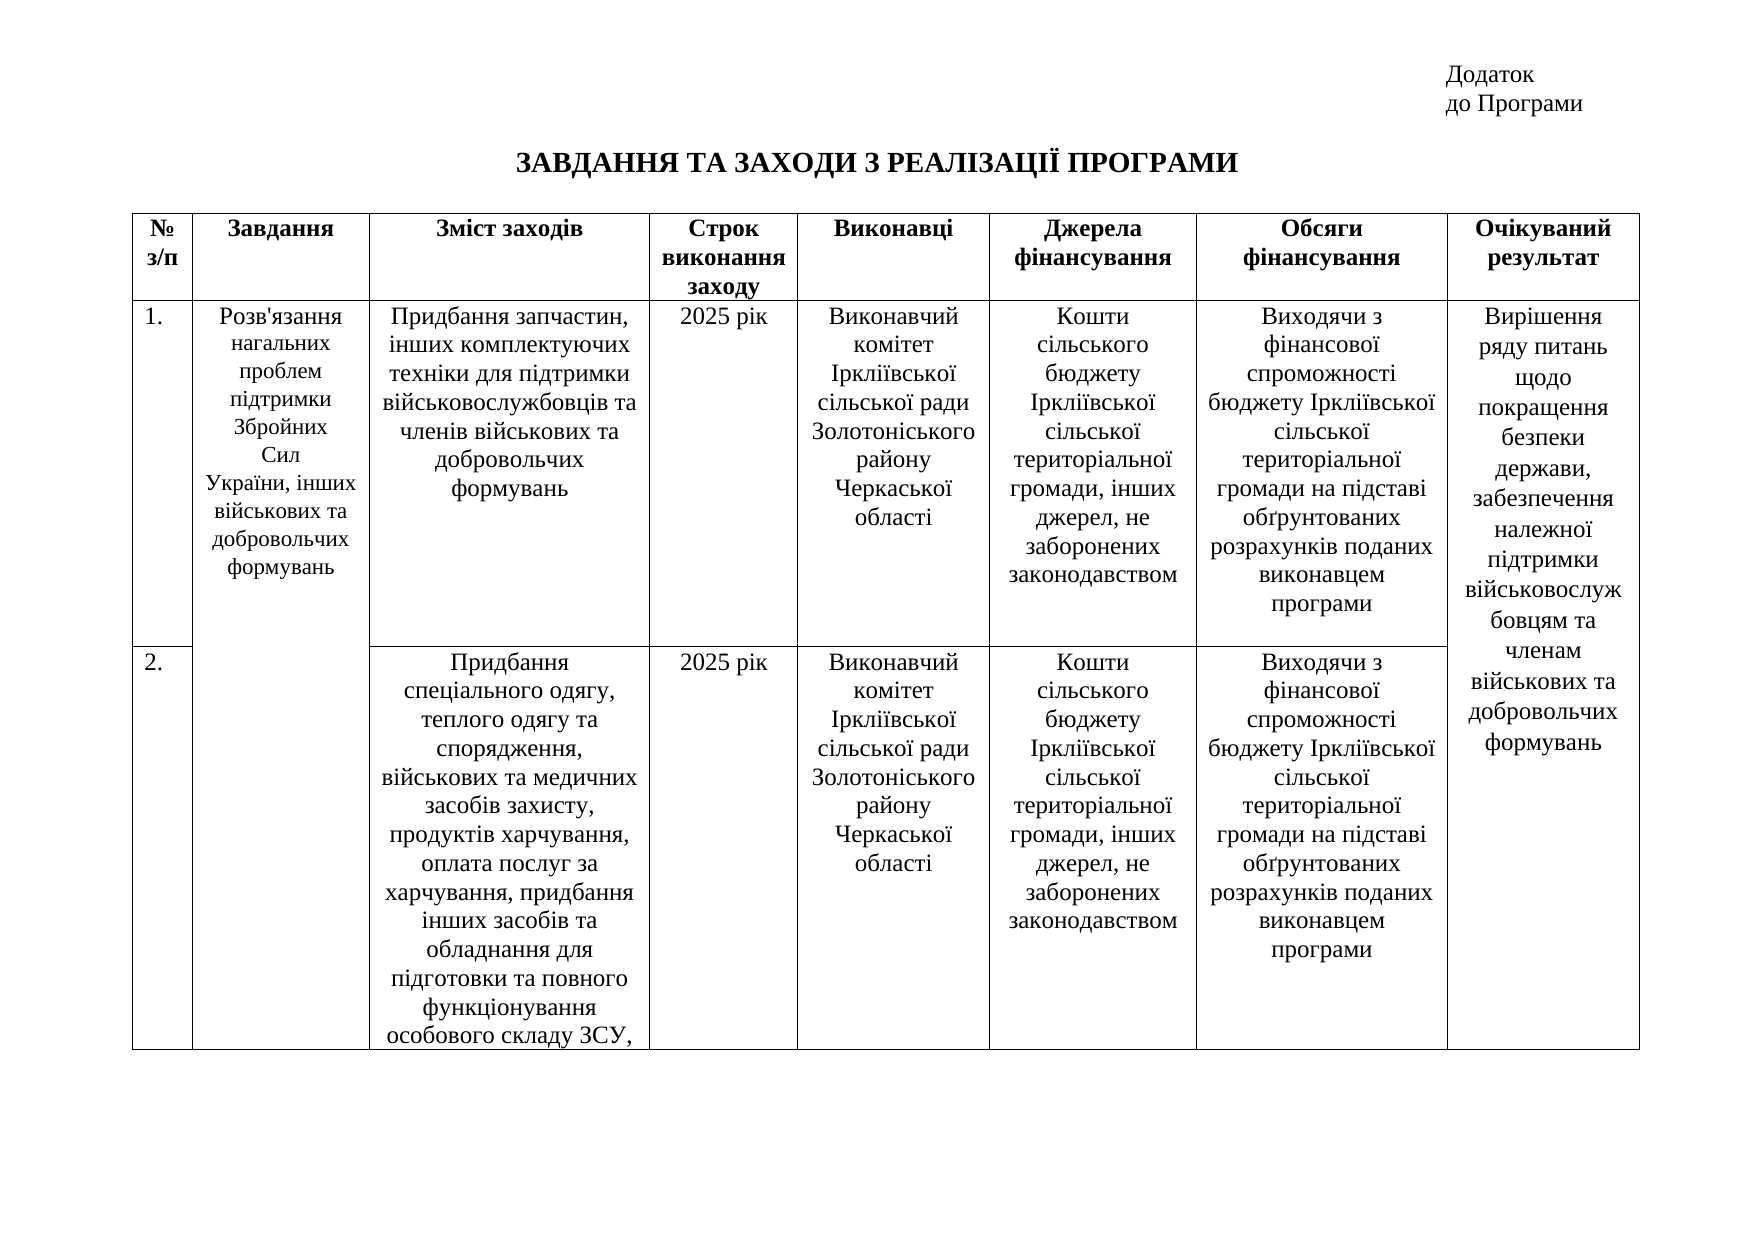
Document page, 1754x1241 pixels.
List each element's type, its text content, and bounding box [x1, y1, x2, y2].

table_cell Розв'язання нагальних проблем підтримки Збройних Сил України, інших військових та добровольчих формувань [193, 301, 369, 1049]
table_cell Придбання запчастин, інших комплектуючих техніки для підтримки військовослужбовців та членів військових та добровольчих формувань [370, 301, 649, 646]
text Додаток [1372, 59, 1636, 88]
table_header Очікуваний результат [1448, 214, 1639, 300]
table_header № з/п [133, 214, 192, 300]
table_cell Кошти сільського бюджету Іркліївської сільської територіальної громади, інших джерел, не заборонених законодавством [990, 301, 1196, 646]
table_cell 2. [133, 647, 192, 1049]
table_cell 1. [133, 301, 192, 646]
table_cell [370, 647, 649, 1049]
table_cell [798, 647, 989, 1049]
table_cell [990, 647, 1196, 1049]
table_header Завдання [193, 214, 369, 300]
text до Програми [118, 88, 1636, 117]
text ЗАВДАННЯ ТА ЗАХОДИ З РЕАЛІЗАЦІЇ ПРОГРАМИ [118, 145, 1636, 179]
table_header Зміст заходів [370, 214, 649, 300]
table_cell 2025 рік [650, 647, 797, 1049]
table_cell Виконавчий комітет Іркліївської сільської ради Золотоніського району Черкаської області [798, 301, 989, 646]
table_header Строк виконання заходу [650, 214, 797, 300]
table_cell 2025 рік [650, 301, 797, 646]
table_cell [1197, 647, 1447, 1049]
table_header Обсяги фінансування [1197, 214, 1447, 300]
table_header Джерела фінансування [990, 214, 1196, 300]
table_cell Вирішення ряду питань щодо покращення безпеки держави, забезпечення належної підтримки військовослужбовцям та членам військових та добровольчих формувань [1448, 301, 1639, 1049]
table_header Виконавці [798, 214, 989, 300]
